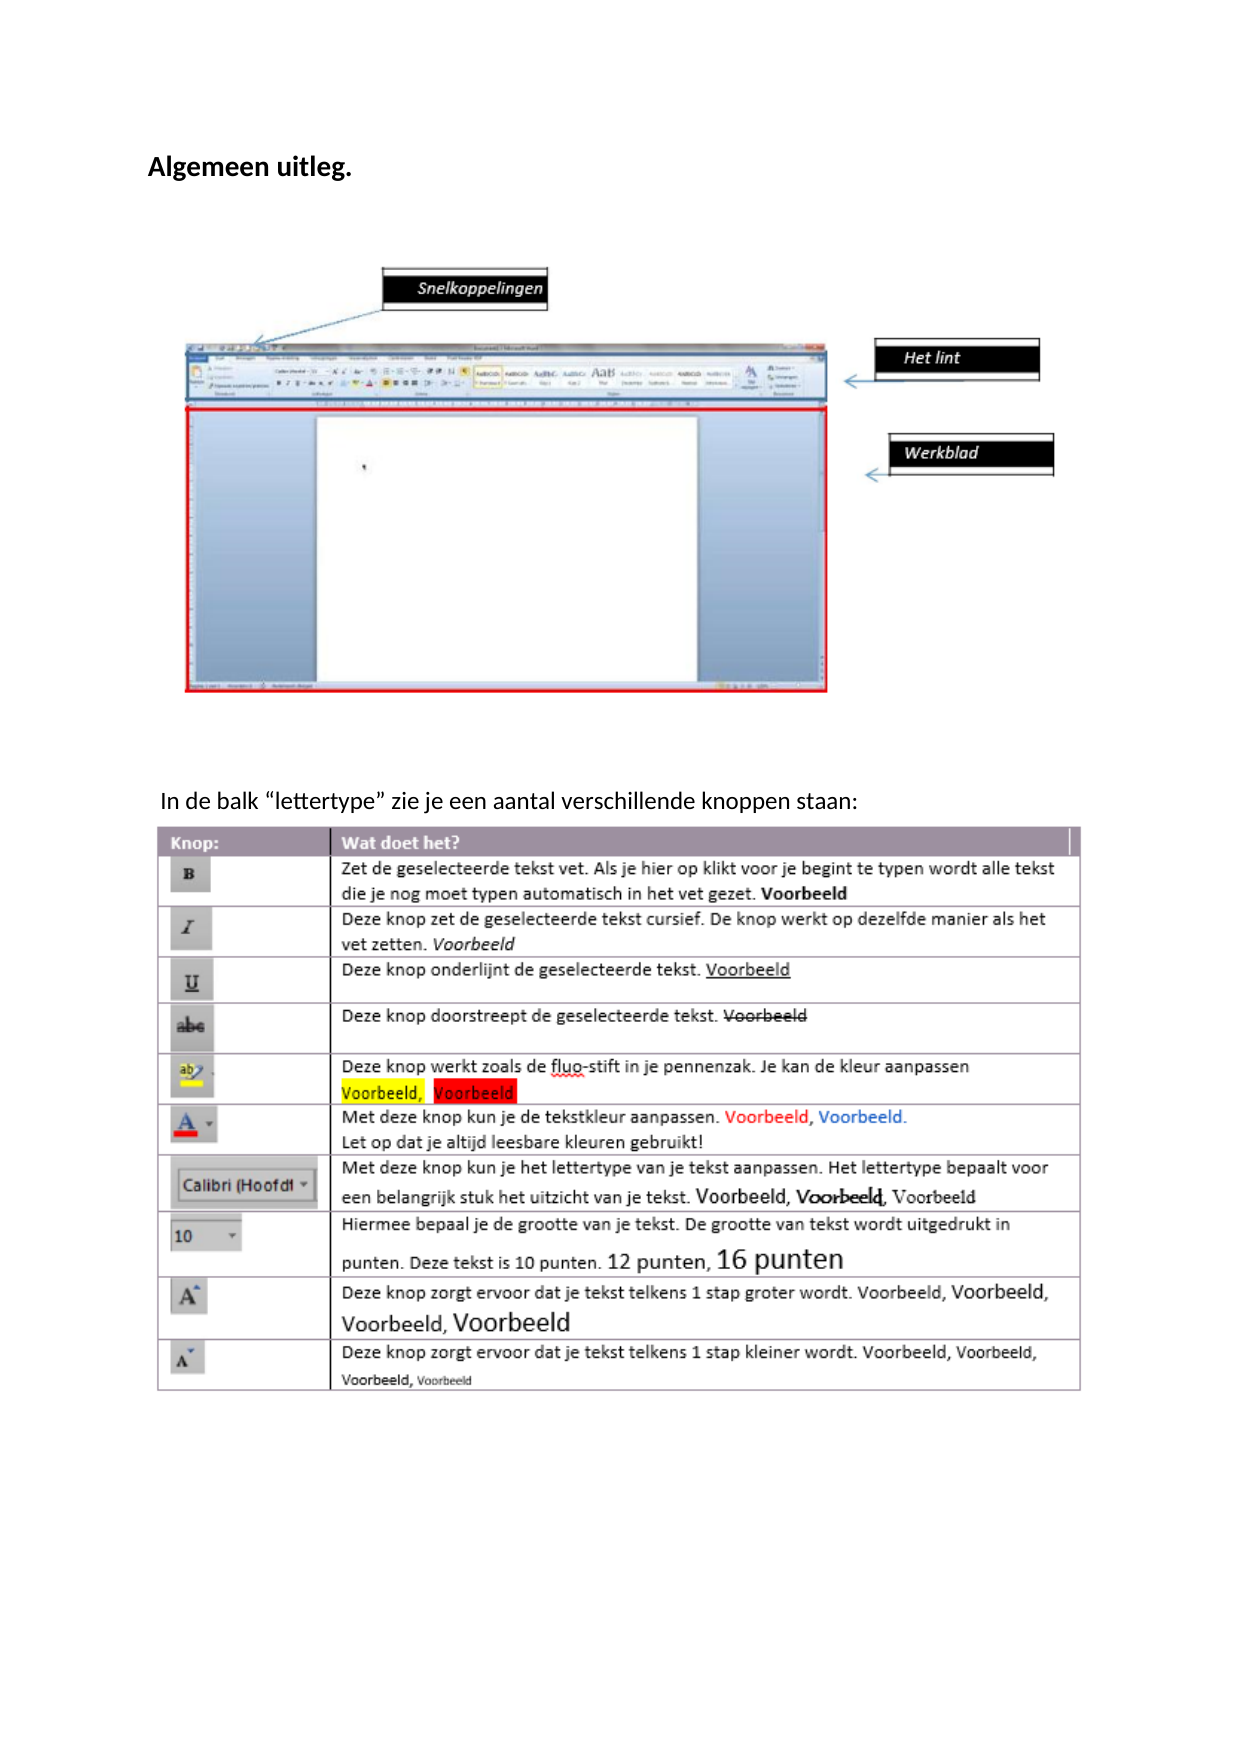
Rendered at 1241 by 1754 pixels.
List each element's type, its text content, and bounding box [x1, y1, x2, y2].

picture [147, 816, 1093, 1400]
picture [134, 226, 1080, 744]
text In de balk “lettertype” zie je een aantal verschillende knoppen staan: [160, 786, 1093, 816]
text Algemeen uitleg. [148, 148, 1093, 183]
